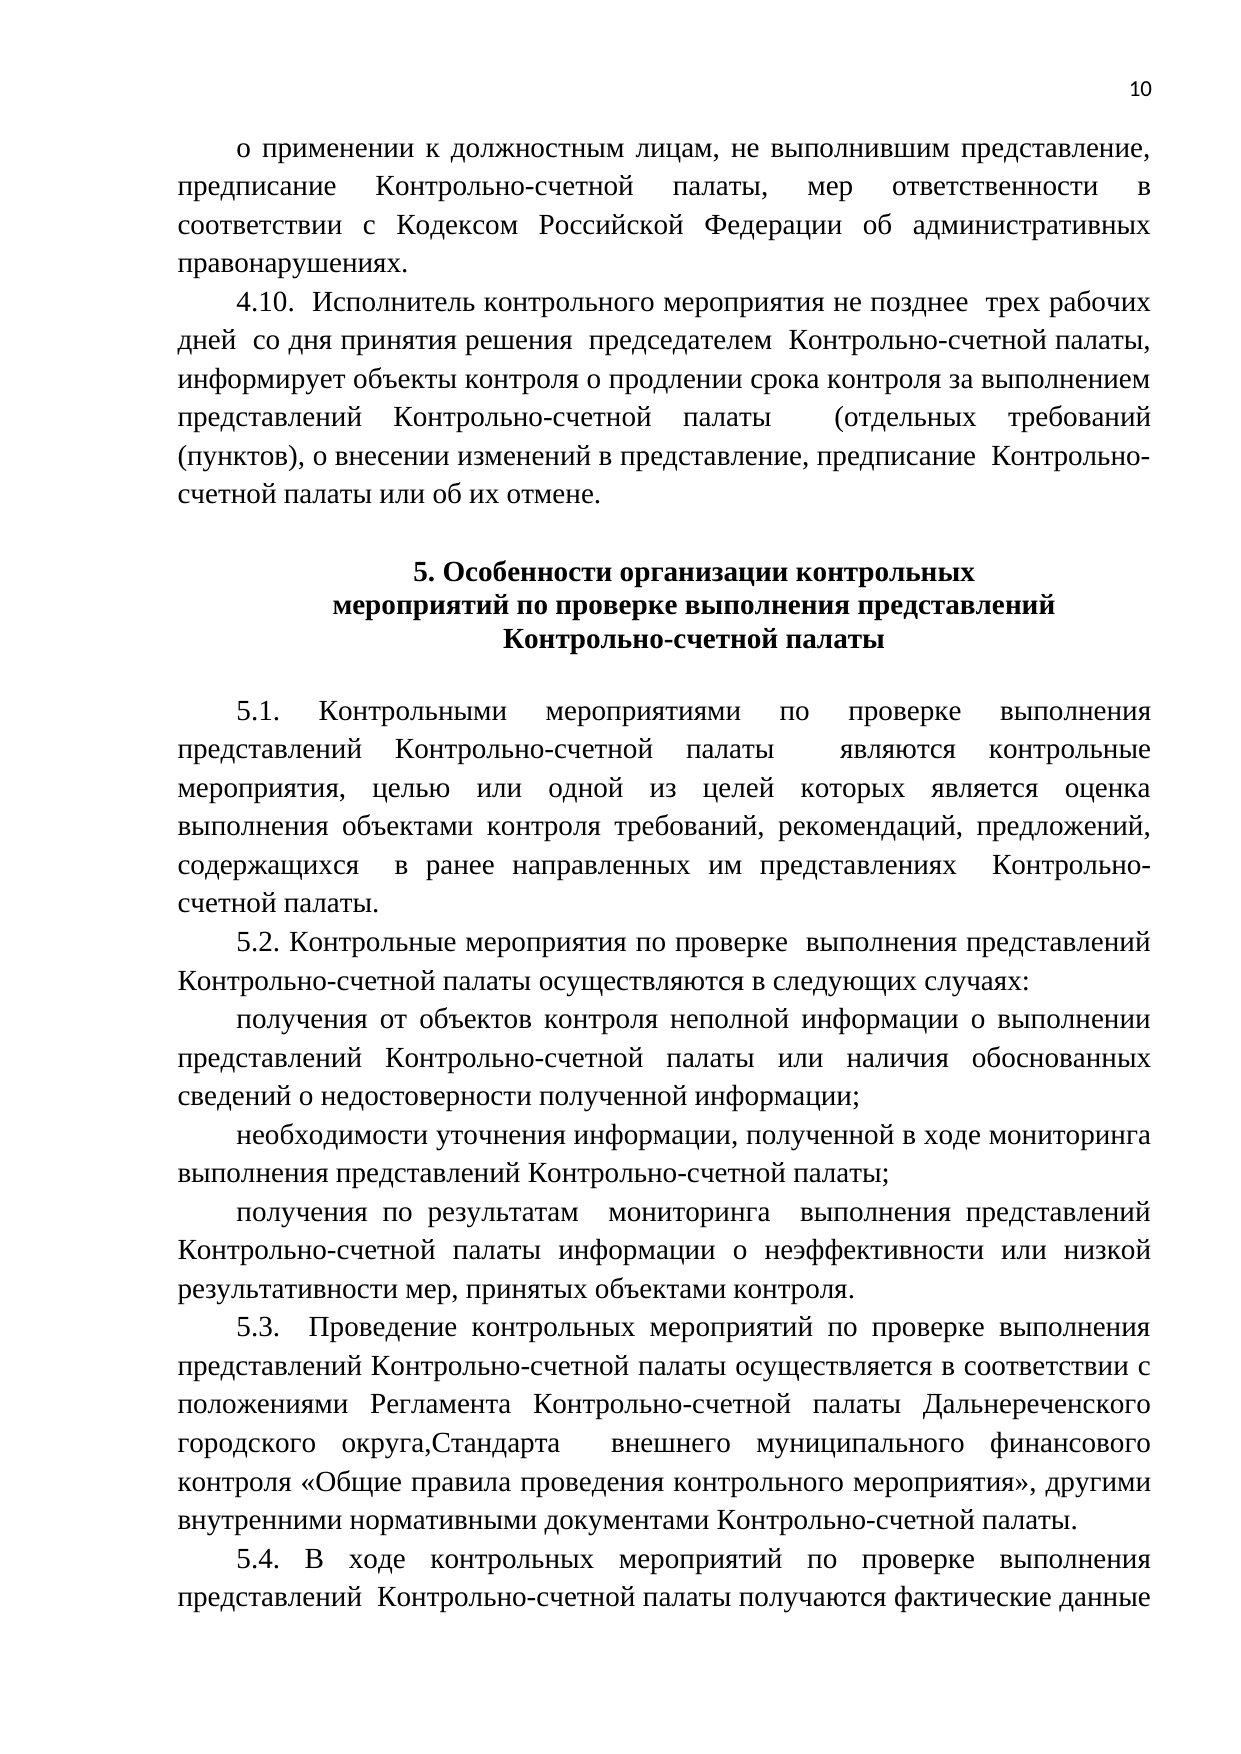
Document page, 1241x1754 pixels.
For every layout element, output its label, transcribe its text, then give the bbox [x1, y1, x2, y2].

text необходимости уточнения информации, полученной в ходе мониторинга выполнения представлений Контрольно-счетной палаты; [177, 1117, 1152, 1189]
text 5.3. Проведение контрольных мероприятий по проверке выполнения представлений Контрольно-счетной палаты осуществляется в соответствии с положениями Регламента Контрольно-счетной палаты Дальнереченского городского округа,Стандарта внешнего муниципального финансового контроля «Общие правила проведения контрольного мероприятия», другими внутренними нормативными документами Контрольно-счетной палаты. [177, 1309, 1152, 1536]
text 5.2. Контрольные мероприятия по проверке выполнения представлений Контрольно-счетной палаты осуществляются в следующих случаях: [177, 924, 1152, 996]
text получения по результатам мониторинга выполнения представлений Контрольно-счетной палаты информации о неэффективности или низкой результативности мер, принятых объектами контроля. [177, 1194, 1152, 1304]
text Контрольно-счетной палаты [177, 621, 1152, 654]
text 5.1. Контрольными мероприятиями по проверке выполнения представлений Контрольно-счетной палаты являются контрольные мероприятия, целью или одной из целей которых является оценка выполнения объектами контроля требований, рекомендаций, предложений, содержащихся в ранее направленных им представлениях Контрольно-счетной палаты. [177, 693, 1152, 919]
text получения от объектов контроля неполной информации о выполнении представлений Контрольно-счетной палаты или наличия обоснованных сведений о недостоверности полученной информации; [177, 1001, 1152, 1112]
text 4.10. Исполнитель контрольного мероприятия не позднее трех рабочих дней со дня принятия решения председателем Контрольно-счетной палаты, информирует объекты контроля о продлении срока контроля за выполнением представлений Контрольно-счетной палаты (отдельных требований (пунктов), о внесении изменений в представление, предписание Контрольно-счетной палаты или об их отмене. [177, 284, 1152, 510]
text мероприятий по проверке выполнения представлений [177, 587, 1152, 621]
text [177, 1541, 1152, 1613]
text о применении к должностным лицам, не выполнившим представление, предписание Контрольно-счетной палаты, мер ответственности в соответствии с Кодексом Российской Федерации об административных правонарушениях. [177, 130, 1152, 279]
text 5. Особенности организации контрольных [177, 554, 1152, 587]
